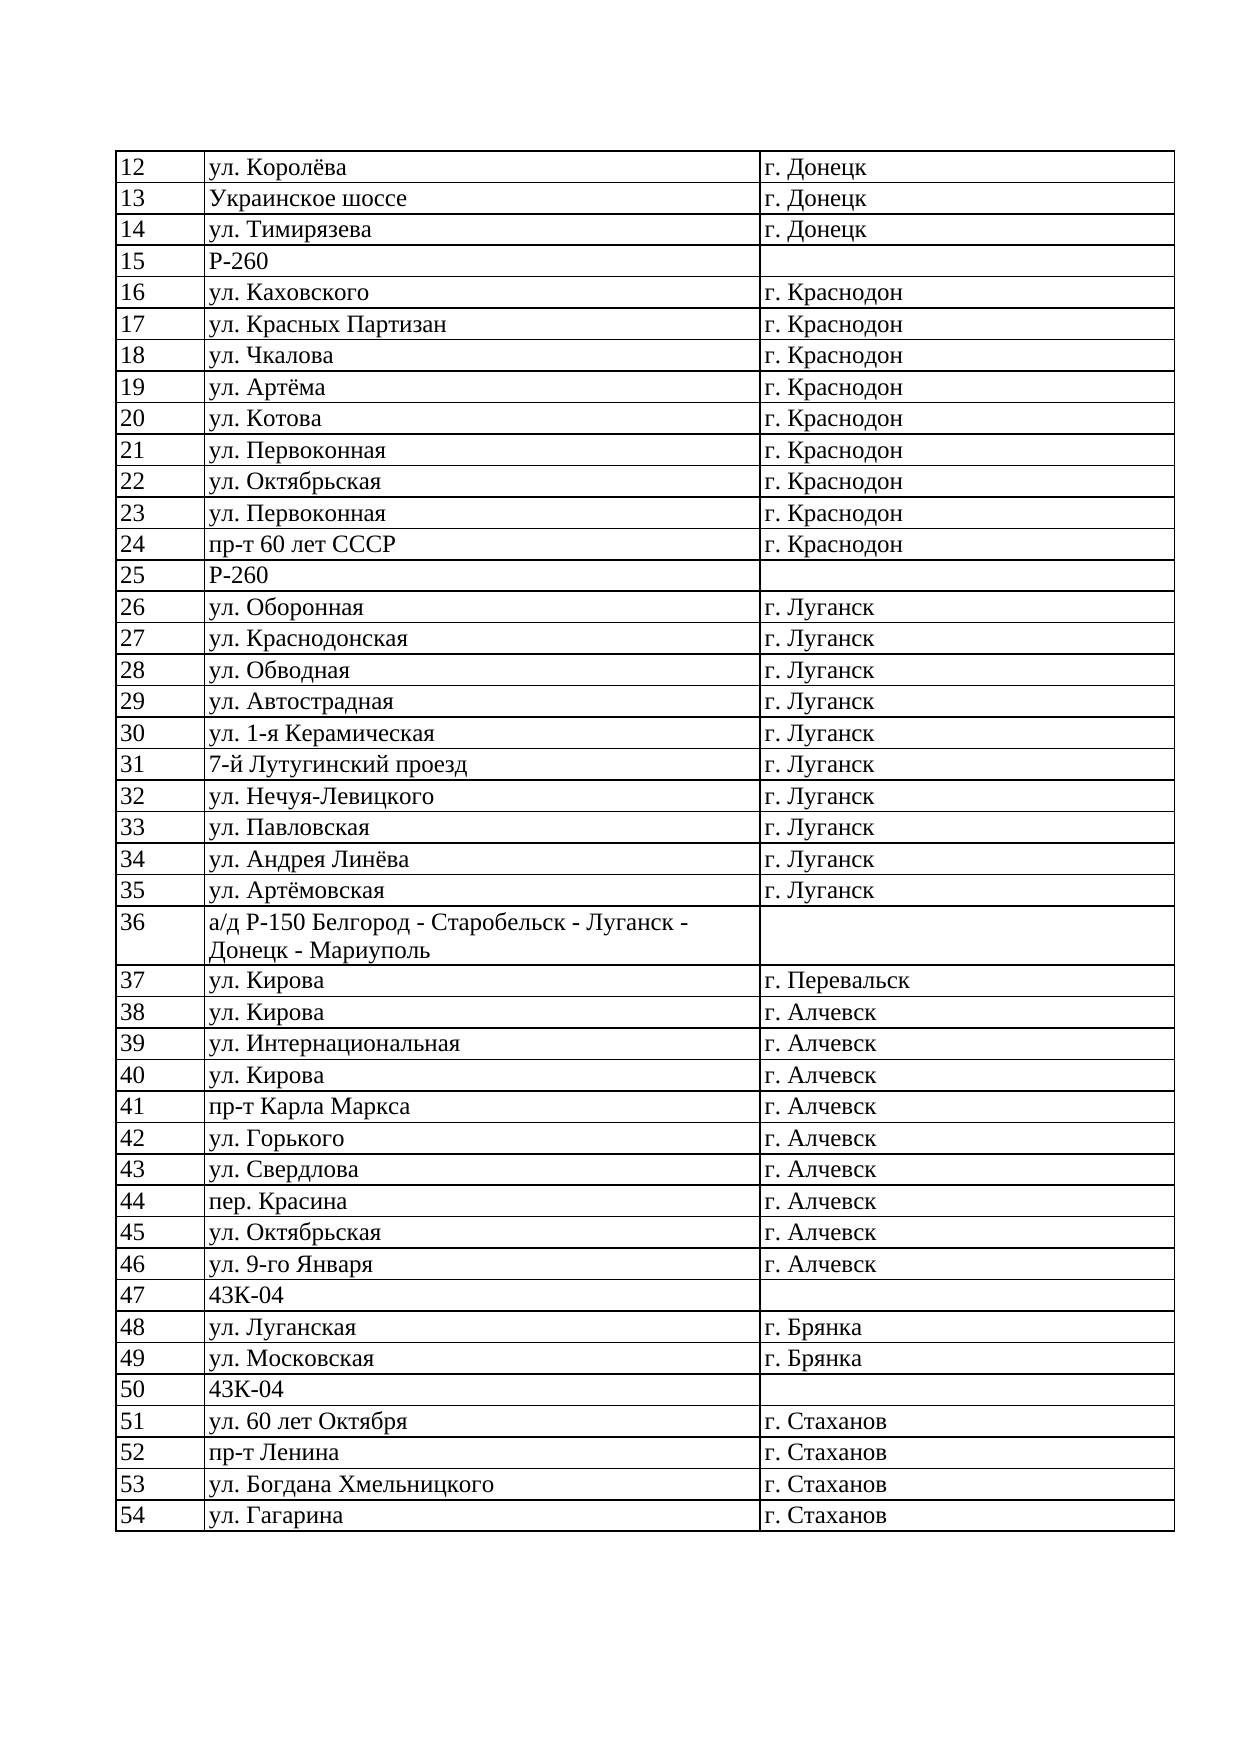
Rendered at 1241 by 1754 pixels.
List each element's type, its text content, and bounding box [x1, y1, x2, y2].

table_cell ул. Интернациональная [205, 1029, 759, 1058]
table_cell ул. Луганская [205, 1312, 759, 1342]
table_cell г. Алчевск [761, 1186, 1174, 1216]
table_cell [761, 907, 1174, 964]
table_cell 35 [117, 875, 204, 905]
table_cell 52 [117, 1438, 204, 1467]
table_cell ул. Кирова [205, 1060, 759, 1090]
table_cell г. Алчевск [761, 1123, 1174, 1153]
table_cell ул. Гагарина [205, 1501, 759, 1530]
table_cell 24 [117, 529, 204, 559]
table_cell ул. Павловская [205, 812, 759, 842]
table_cell 19 [117, 372, 204, 402]
table_cell г. Донецк [761, 215, 1174, 244]
table_cell ул. Артёма [205, 372, 759, 402]
table_cell г. Краснодон [761, 403, 1174, 433]
table_cell 26 [117, 592, 204, 622]
table_cell г. Алчевск [761, 1029, 1174, 1058]
table_cell г. Краснодон [761, 435, 1174, 464]
table_cell ул. Московская [205, 1343, 759, 1373]
table_cell 53 [117, 1469, 204, 1499]
table_cell г. Краснодон [761, 529, 1174, 559]
table_cell ул. Краснодонская [205, 623, 759, 653]
table_cell ул. Артёмовская [205, 875, 759, 905]
table_cell г. Донецк [761, 152, 1174, 181]
table_cell г. Стаханов [761, 1406, 1174, 1436]
table_cell 23 [117, 498, 204, 527]
table_cell г. Луганск [761, 844, 1174, 873]
table_cell ул. Каховского [205, 277, 759, 307]
table_cell 39 [117, 1029, 204, 1058]
table_cell г. Алчевск [761, 1060, 1174, 1090]
table_cell 31 [117, 749, 204, 779]
table_cell ул. Кирова [205, 966, 759, 996]
table_cell 18 [117, 340, 204, 370]
table_cell г. Луганск [761, 592, 1174, 622]
table_cell 13 [117, 183, 204, 213]
table_cell 42 [117, 1123, 204, 1153]
table_cell г. Краснодон [761, 498, 1174, 527]
table_cell а/д Р-150 Белгород - Старобельск - Луганск - Донецк - Мариуполь [205, 907, 759, 964]
table_cell ул. Первоконная [205, 435, 759, 464]
table_cell г. Алчевск [761, 1249, 1174, 1279]
table_cell г. Перевальск [761, 966, 1174, 996]
table_cell г. Луганск [761, 749, 1174, 779]
table_cell ул. Оборонная [205, 592, 759, 622]
table_cell пр-т 60 лет СССР [205, 529, 759, 559]
table_cell 50 [117, 1375, 204, 1404]
table_cell 28 [117, 655, 204, 685]
table_cell 15 [117, 246, 204, 276]
table_cell 40 [117, 1060, 204, 1090]
table_cell 47 [117, 1280, 204, 1310]
table_cell 46 [117, 1249, 204, 1279]
table_cell 41 [117, 1092, 204, 1121]
table_cell 48 [117, 1312, 204, 1342]
table_cell 27 [117, 623, 204, 653]
table_cell г. Стаханов [761, 1469, 1174, 1499]
table_cell ул. 1-я Керамическая [205, 718, 759, 748]
table_cell 29 [117, 686, 204, 716]
table_cell [761, 246, 1174, 276]
table_cell 20 [117, 403, 204, 433]
table_cell 43К-04 [205, 1280, 759, 1310]
table_cell ул. Горького [205, 1123, 759, 1153]
table_cell г. Стаханов [761, 1438, 1174, 1467]
table_cell г. Луганск [761, 781, 1174, 811]
table_cell ул. Чкалова [205, 340, 759, 370]
table_cell г. Брянка [761, 1343, 1174, 1373]
table_cell 36 [117, 907, 204, 964]
table_cell г. Брянка [761, 1312, 1174, 1342]
table_cell 51 [117, 1406, 204, 1436]
table_cell 37 [117, 966, 204, 996]
table_cell пер. Красина [205, 1186, 759, 1216]
table_cell ул. Обводная [205, 655, 759, 685]
table_cell 44 [117, 1186, 204, 1216]
table_cell 30 [117, 718, 204, 748]
table_cell 21 [117, 435, 204, 464]
table_cell ул. Красных Партизан [205, 309, 759, 339]
table_cell ул. 60 лет Октября [205, 1406, 759, 1436]
table_cell ул. Первоконная [205, 498, 759, 527]
table_cell 45 [117, 1217, 204, 1247]
table_cell 38 [117, 997, 204, 1027]
table_cell [761, 561, 1174, 590]
table_cell г. Донецк [761, 183, 1174, 213]
table_cell г. Алчевск [761, 1217, 1174, 1247]
table_cell 16 [117, 277, 204, 307]
table_cell ул. 9-го Января [205, 1249, 759, 1279]
table_cell г. Стаханов [761, 1501, 1174, 1530]
table_cell 43 [117, 1155, 204, 1184]
table_cell 54 [117, 1501, 204, 1530]
table_cell 33 [117, 812, 204, 842]
table_cell пр-т Ленина [205, 1438, 759, 1467]
table_cell 17 [117, 309, 204, 339]
table_cell 14 [117, 215, 204, 244]
table_cell г. Краснодон [761, 372, 1174, 402]
table_cell Р-260 [205, 246, 759, 276]
table_cell ул. Андрея Линёва [205, 844, 759, 873]
table_cell г. Луганск [761, 812, 1174, 842]
table_cell г. Луганск [761, 686, 1174, 716]
table_cell [761, 1375, 1174, 1404]
table_cell Украинское шоссе [205, 183, 759, 213]
table_cell ул. Свердлова [205, 1155, 759, 1184]
table_cell 43К-04 [205, 1375, 759, 1404]
table_cell г. Алчевск [761, 1155, 1174, 1184]
table_cell г. Краснодон [761, 309, 1174, 339]
table_cell ул. Нечуя-Левицкого [205, 781, 759, 811]
table_cell г. Луганск [761, 655, 1174, 685]
table_cell ул. Котова [205, 403, 759, 433]
table_cell 32 [117, 781, 204, 811]
table_cell Р-260 [205, 561, 759, 590]
table_cell ул. Октябрьская [205, 1217, 759, 1247]
table_cell ул. Богдана Хмельницкого [205, 1469, 759, 1499]
table_cell ул. Кирова [205, 997, 759, 1027]
table_cell г. Луганск [761, 875, 1174, 905]
table_cell ул. Автострадная [205, 686, 759, 716]
table_cell г. Краснодон [761, 340, 1174, 370]
table_cell г. Краснодон [761, 466, 1174, 496]
table_cell г. Луганск [761, 718, 1174, 748]
table_cell 12 [117, 152, 204, 181]
table_cell г. Алчевск [761, 997, 1174, 1027]
table_cell 25 [117, 561, 204, 590]
table_cell [761, 1280, 1174, 1310]
table_cell г. Луганск [761, 623, 1174, 653]
table_cell пр-т Карла Маркса [205, 1092, 759, 1121]
table_cell г. Краснодон [761, 277, 1174, 307]
table_cell 7-й Лутугинский проезд [205, 749, 759, 779]
table_cell 34 [117, 844, 204, 873]
table_cell 49 [117, 1343, 204, 1373]
table_cell ул. Октябрьская [205, 466, 759, 496]
table_cell г. Алчевск [761, 1092, 1174, 1121]
table_cell 22 [117, 466, 204, 496]
table_cell ул. Королёва [205, 152, 759, 181]
table_cell ул. Тимирязева [205, 215, 759, 244]
